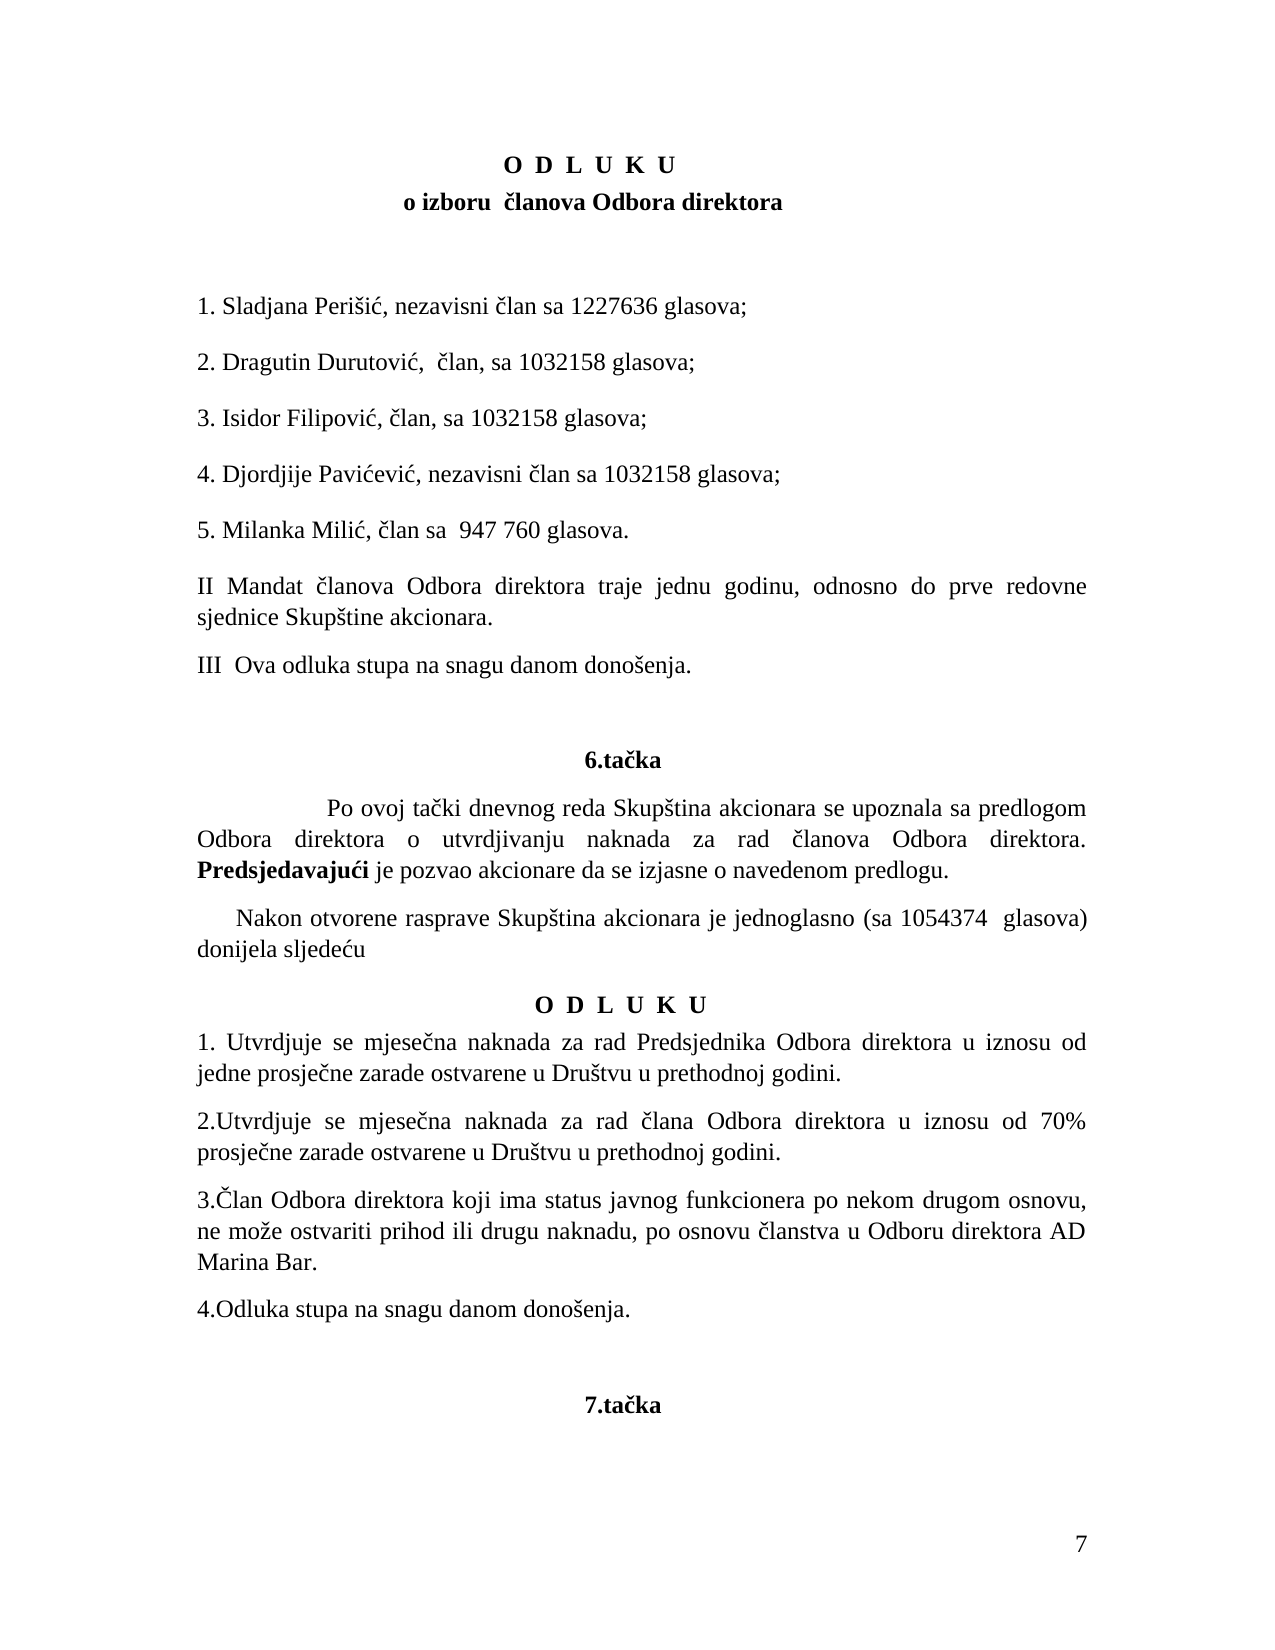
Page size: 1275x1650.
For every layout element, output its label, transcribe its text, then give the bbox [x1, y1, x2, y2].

text 2.Utvrdjuje se mjesečna naknada za rad člana Odbora direktora u iznosu od 70% prosječne zarade ostvarene u Društvu u prethodnoj godini. [197, 1106, 1087, 1166]
text 7.tačka [197, 1390, 1087, 1419]
text III Ova odluka stupa na snagu danom donošenja. [197, 650, 1087, 679]
text Po ovoj tački dnevnog reda Skupština akcionara se upoznala sa predlogom Odbora direktora o utvrdjivanju naknada za rad članova Odbora direktora. Predsjedavajući je pozvao akcionare da se izjasne o navedenom predlogu. [197, 793, 1087, 884]
text 1. Sladjana Perišić, nezavisni član sa 1227636 glasova; [197, 291, 1087, 320]
text 4.Odluka stupa na snagu danom donošenja. [197, 1294, 1087, 1323]
text 3. Isidor Filipović, član, sa 1032158 glasova; [197, 403, 1087, 432]
subtitle O D L U K U [197, 990, 1087, 1019]
text 6.tačka [197, 745, 1087, 774]
text 4. Djordjije Pavićević, nezavisni član sa 1032158 glasova; [197, 459, 1087, 488]
subtitle O D L U K U [197, 150, 1087, 179]
text Nakon otvorene rasprave Skupština akcionara je jednoglasno (sa 1054374 glasova) donijela sljedeću [197, 903, 1087, 963]
text o izboru članova Odbora direktora [234, 187, 1087, 216]
text 5. Milanka Milić, član sa 947 760 glasova. [197, 515, 1087, 544]
text 3.Član Odbora direktora koji ima status javnog funkcionera po nekom drugom osnovu, ne može ostvariti prihod ili drugu naknadu, po osnovu članstva u Odboru direktora AD Marina Bar. [197, 1185, 1087, 1276]
text 2. Dragutin Durutović, član, sa 1032158 glasova; [197, 347, 1087, 376]
text II Mandat članova Odbora direktora traje jednu godinu, odnosno do prve redovne sjednice Skupštine akcionara. [197, 571, 1087, 631]
text 1. Utvrdjuje se mjesečna naknada za rad Predsjednika Odbora direktora u iznosu od jedne prosječne zarade ostvarene u Društvu u prethodnoj godini. [197, 1027, 1087, 1087]
